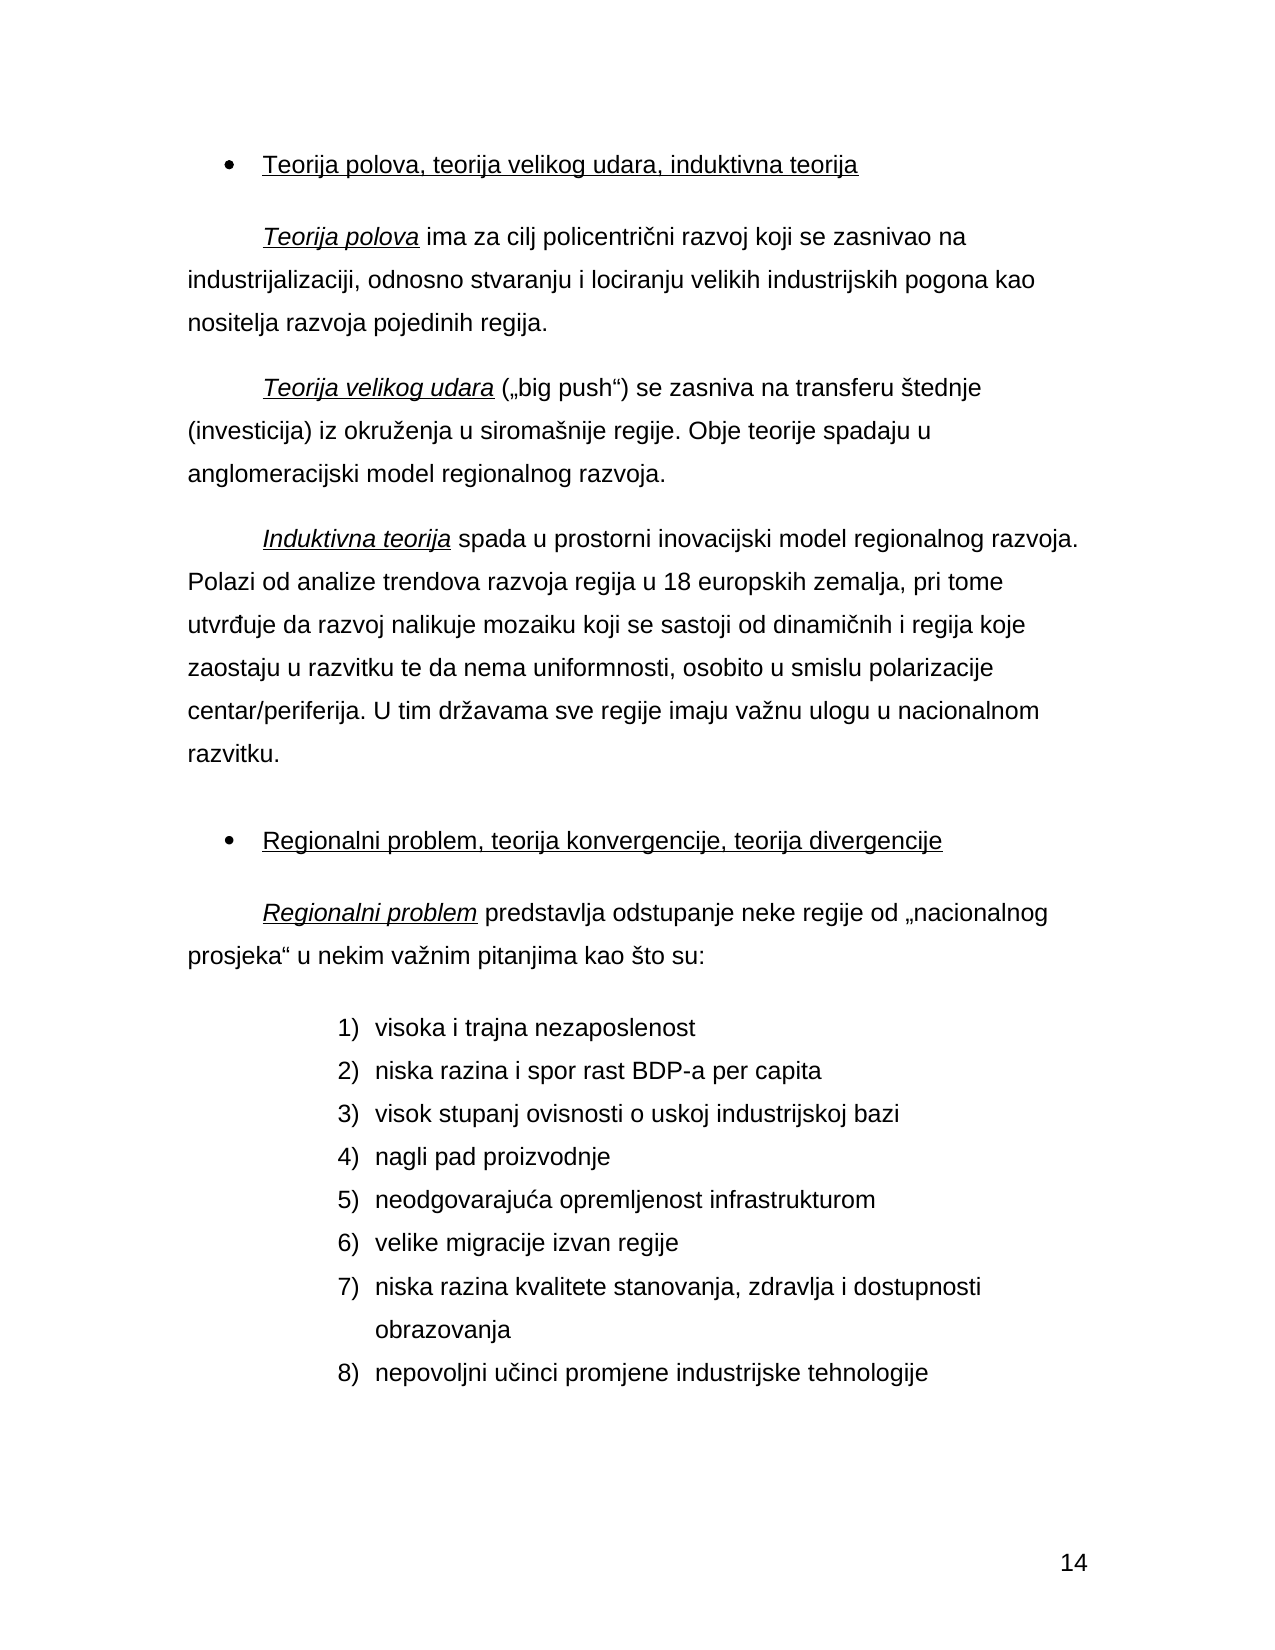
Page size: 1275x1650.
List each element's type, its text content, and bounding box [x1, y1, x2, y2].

list neodgovarajuća opremljenost infrastrukturom [337, 1185, 1088, 1214]
text Teorija polova ima za cilj policentrični razvoj koji se zasnivao na industrijalizaciji, odnosno stvaranju i lociranju velikih industrijskih pogona kao nositelja razvoja pojedinih regija. [187, 222, 1088, 337]
text Regionalni problem predstavlja odstupanje neke regije od „nacionalnog prosjeka“ u nekim važnim pitanjima kao što su: [187, 898, 1088, 969]
list nagli pad proizvodnje [337, 1142, 1088, 1171]
text Teorija velikog udara („big push“) se zasniva na transferu štednje (investicija) iz okruženja u siromašnije regije. Obje teorije spadaju u anglomeracijski model regionalnog razvoja. [187, 373, 1088, 488]
list Regionalni problem, teorija konvergencije, teorija divergencije [225, 826, 1088, 854]
list niska razina i spor rast BDP-a per capita [337, 1056, 1088, 1084]
list velike migracije izvan regije [337, 1228, 1088, 1257]
text Induktivna teorija spada u prostorni inovacijski model regionalnog razvoja. Polazi od analize trendova razvoja regija u 18 europskih zemalja, pri tome utvrđuje da razvoj nalikuje mozaiku koji se sastoji od dinamičnih i regija koje zaostaju u razvitku te da nema uniformnosti, osobito u smislu polarizacije centar/periferija. U tim državama sve regije imaju važnu ulogu u nacionalnom razvitku. [187, 524, 1088, 768]
list nepovoljni učinci promjene industrijske tehnologije [337, 1358, 1088, 1386]
list niska razina kvalitete stanovanja, zdravlja i dostupnosti obrazovanja [337, 1271, 1088, 1343]
list visoka i trajna nezaposlenost [337, 1013, 1088, 1041]
list visok stupanj ovisnosti o uskoj industrijskoj bazi [337, 1099, 1088, 1128]
list Teorija polova, teorija velikog udara, induktivna teorija [225, 150, 1088, 179]
